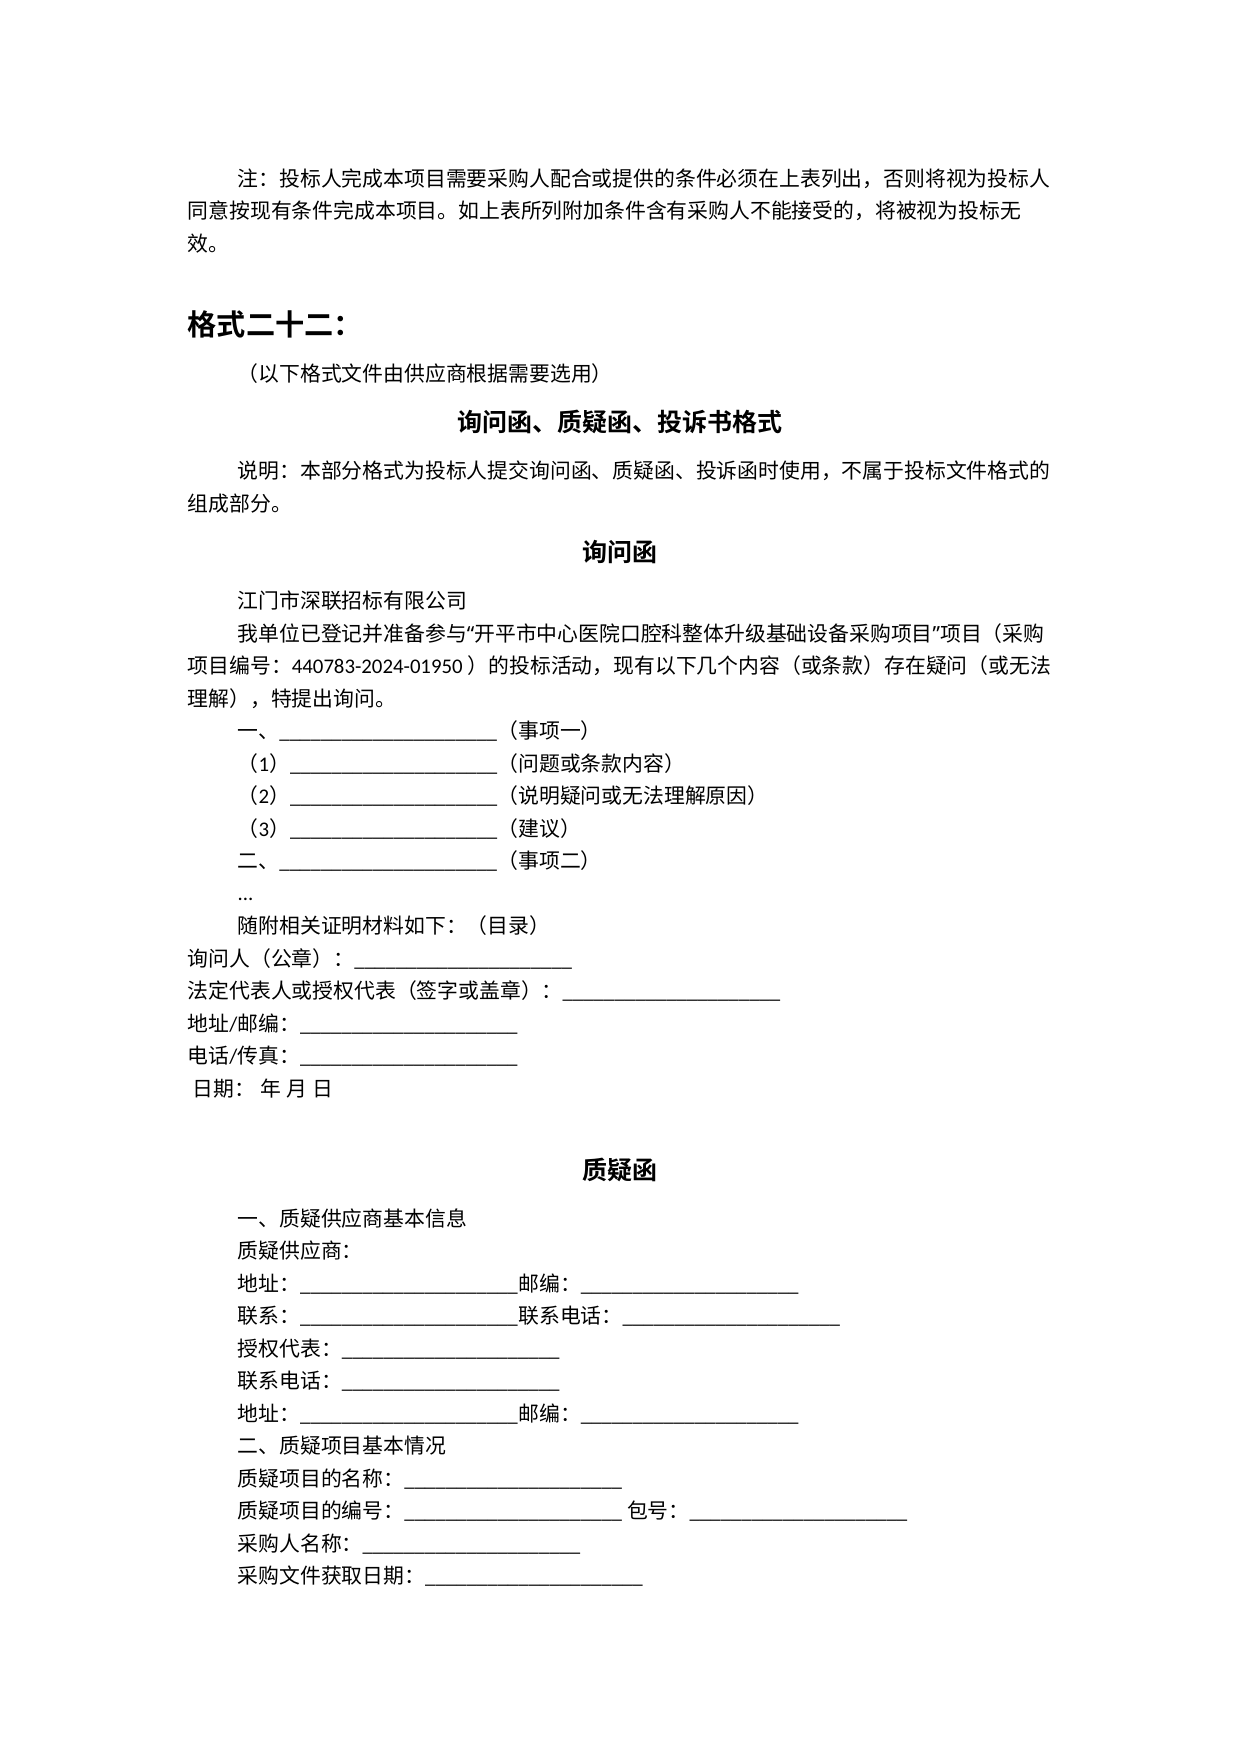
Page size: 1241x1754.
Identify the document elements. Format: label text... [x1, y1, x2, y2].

text 日期： 年 月 日 [187, 1072, 1053, 1104]
text 采购人名称：_____________________ [187, 1527, 1053, 1559]
text 二、_____________________（事项二） [187, 844, 1053, 877]
text 二、质疑项目基本情况 [187, 1429, 1053, 1462]
text 采购文件获取日期：_____________________ [187, 1559, 1053, 1592]
text 电话/传真：_____________________ [187, 1039, 1053, 1072]
text 地址/邮编：_____________________ [187, 1007, 1053, 1039]
text 说明：本部分格式为投标人提交询问函、质疑函、投诉函时使用，不属于投标文件格式的组成部分。 [187, 454, 1053, 519]
text 联系电话：_____________________ [187, 1364, 1053, 1397]
text 注：投标人完成本项目需要采购人配合或提供的条件必须在上表列出，否则将视为投标人同意按现有条件完成本项目。如上表所列附加条件含有采购人不能接受的，将被视为投标无效。 [187, 162, 1053, 259]
text 随附相关证明材料如下：（目录） [187, 909, 1053, 942]
text 格式二十二： [187, 292, 1053, 357]
text 授权代表：_____________________ [187, 1332, 1053, 1364]
text 地址：_____________________邮编：_____________________ [187, 1267, 1053, 1299]
text 地址：_____________________邮编：_____________________ [187, 1397, 1053, 1429]
text 江门市深联招标有限公司 [187, 584, 1053, 617]
text （1）____________________（问题或条款内容） [187, 747, 1053, 779]
text 询问函 [187, 519, 1053, 584]
text （3）____________________（建议） [187, 812, 1053, 844]
text 我单位已登记并准备参与“开平市中心医院口腔科整体升级基础设备采购项目”项目（采购项目编号：440783-2024-01950 ）的投标活动，现有以下几个内容（或条款）存在疑问（或无法理解），特提出询问。 [187, 617, 1053, 714]
text （以下格式文件由供应商根据需要选用） [187, 357, 1053, 389]
text 联系：_____________________联系电话：_____________________ [187, 1299, 1053, 1332]
text 法定代表人或授权代表（签字或盖章）：_____________________ [187, 974, 1053, 1007]
text 质疑函 [187, 1137, 1053, 1202]
text 质疑项目的编号：_____________________ 包号：_____________________ [187, 1494, 1053, 1527]
text （2）____________________（说明疑问或无法理解原因） [187, 779, 1053, 812]
text 质疑供应商： [187, 1234, 1053, 1267]
text 质疑项目的名称：_____________________ [187, 1462, 1053, 1494]
text ... [187, 877, 1053, 909]
text 询问函、质疑函、投诉书格式 [187, 389, 1053, 454]
text 一、_____________________（事项一） [187, 714, 1053, 747]
text 询问人（公章）：_____________________ [187, 942, 1053, 974]
text 一、质疑供应商基本信息 [187, 1202, 1053, 1234]
